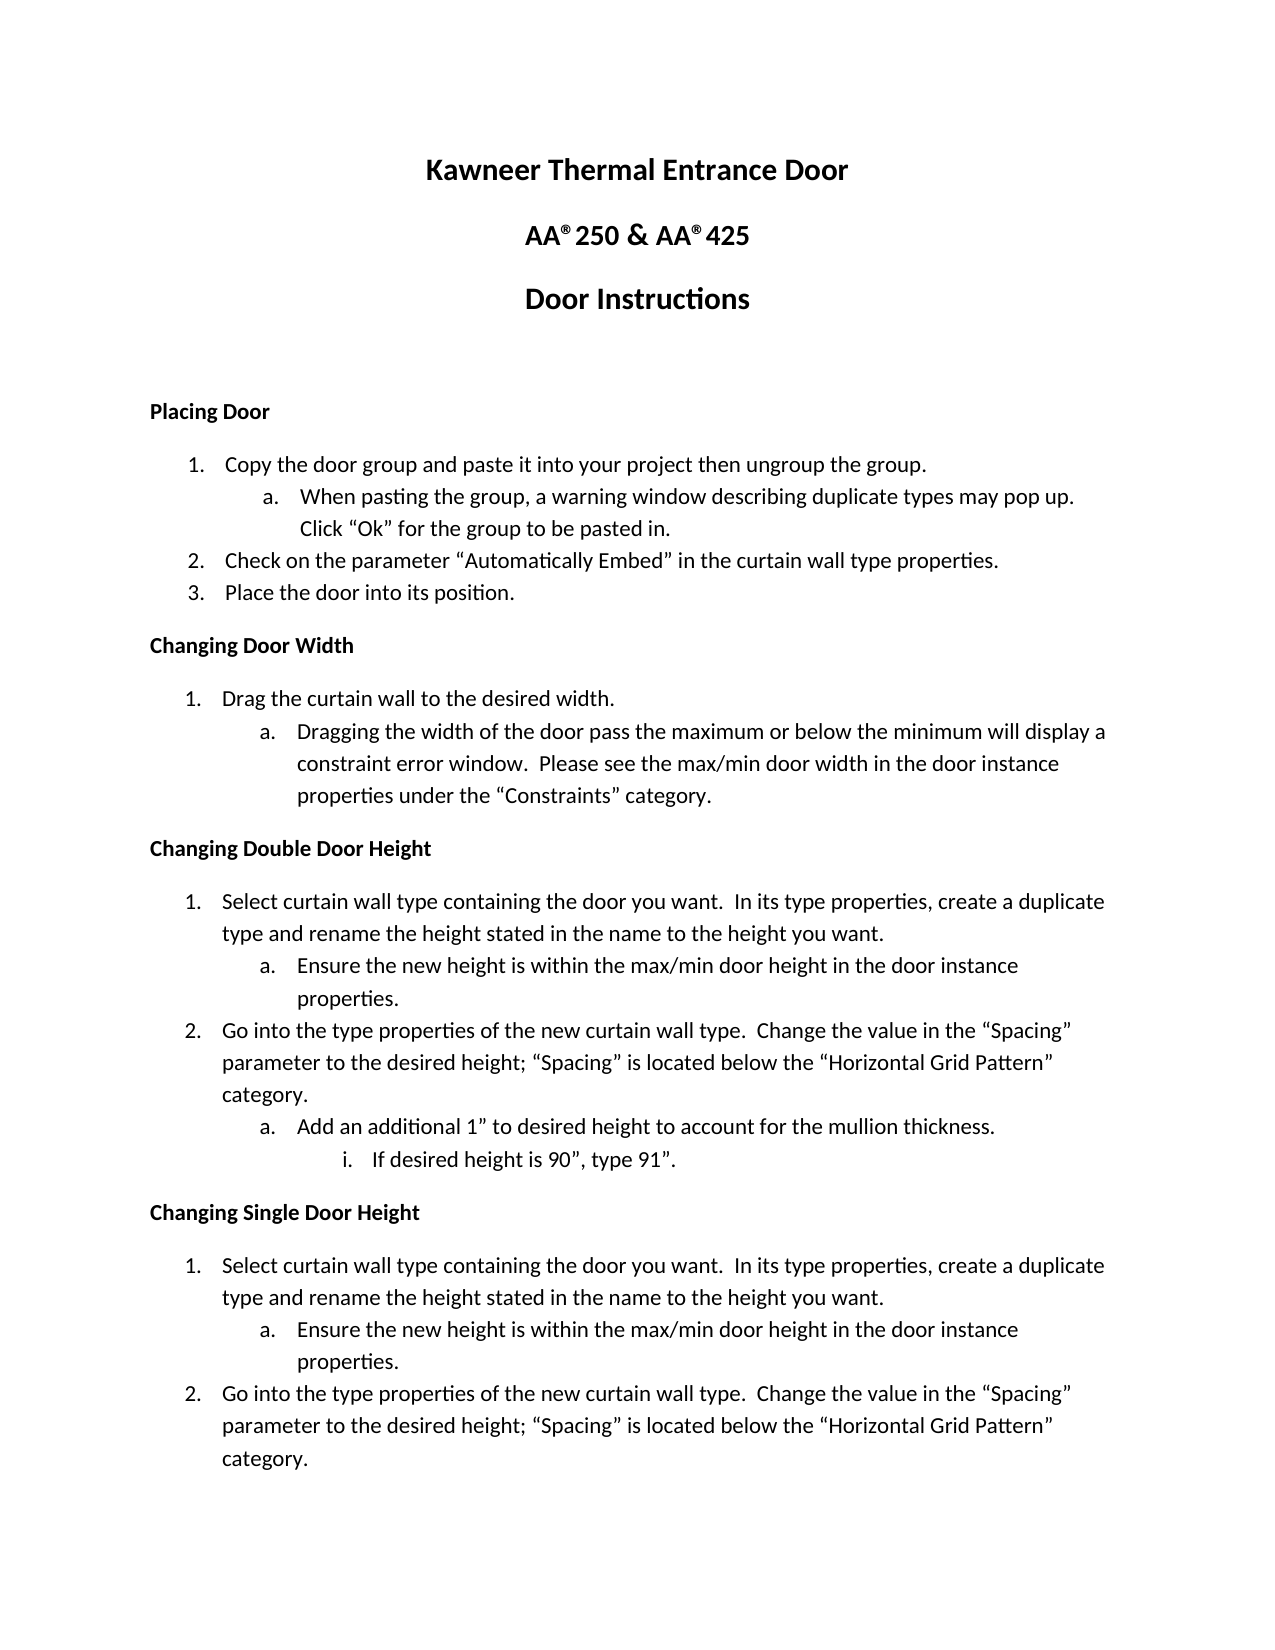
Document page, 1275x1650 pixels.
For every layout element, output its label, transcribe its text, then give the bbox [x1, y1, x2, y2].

list When pasting the group, a warning window describing duplicate types may pop up. Click “Ok” for the group to be pasted in. [262, 482, 1125, 542]
list Copy the door group and paste it into your project then ungroup the group. [187, 450, 1125, 478]
list If desired height is 90”, type 91”. [353, 1145, 1125, 1173]
list Select curtain wall type containing the door you want. In its type properties, create a duplicate type and rename the height stated in the name to the height you want. [184, 1251, 1125, 1311]
list Select curtain wall type containing the door you want. In its type properties, create a duplicate type and rename the height stated in the name to the height you want. [184, 887, 1125, 947]
text Kawneer Thermal Entrance Door [150, 150, 1125, 188]
list Ensure the new height is within the max/min door height in the door instance properties. [259, 952, 1125, 1012]
list Add an additional 1” to desired height to account for the mullion thickness. [259, 1112, 1125, 1141]
text Changing Single Door Height [150, 1198, 1125, 1226]
text AA®250 & AA®425 [150, 214, 1125, 253]
text Placing Door [150, 397, 1125, 425]
text Door Instructions [150, 279, 1125, 317]
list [184, 1379, 1125, 1472]
list Check on the parameter “Automatically Embed” in the curtain wall type properties. [187, 546, 1125, 574]
text Changing Door Width [150, 632, 1125, 659]
list Dragging the width of the door pass the maximum or below the minimum will display a constraint error window. Please see the max/min door width in the door instance properties under the “Constraints” category. [259, 717, 1125, 809]
list Drag the curtain wall to the desired width. [184, 684, 1125, 713]
list Place the door into its position. [187, 578, 1125, 607]
list Ensure the new height is within the max/min door height in the door instance properties. [259, 1315, 1125, 1375]
text Changing Double Door Height [150, 834, 1125, 862]
